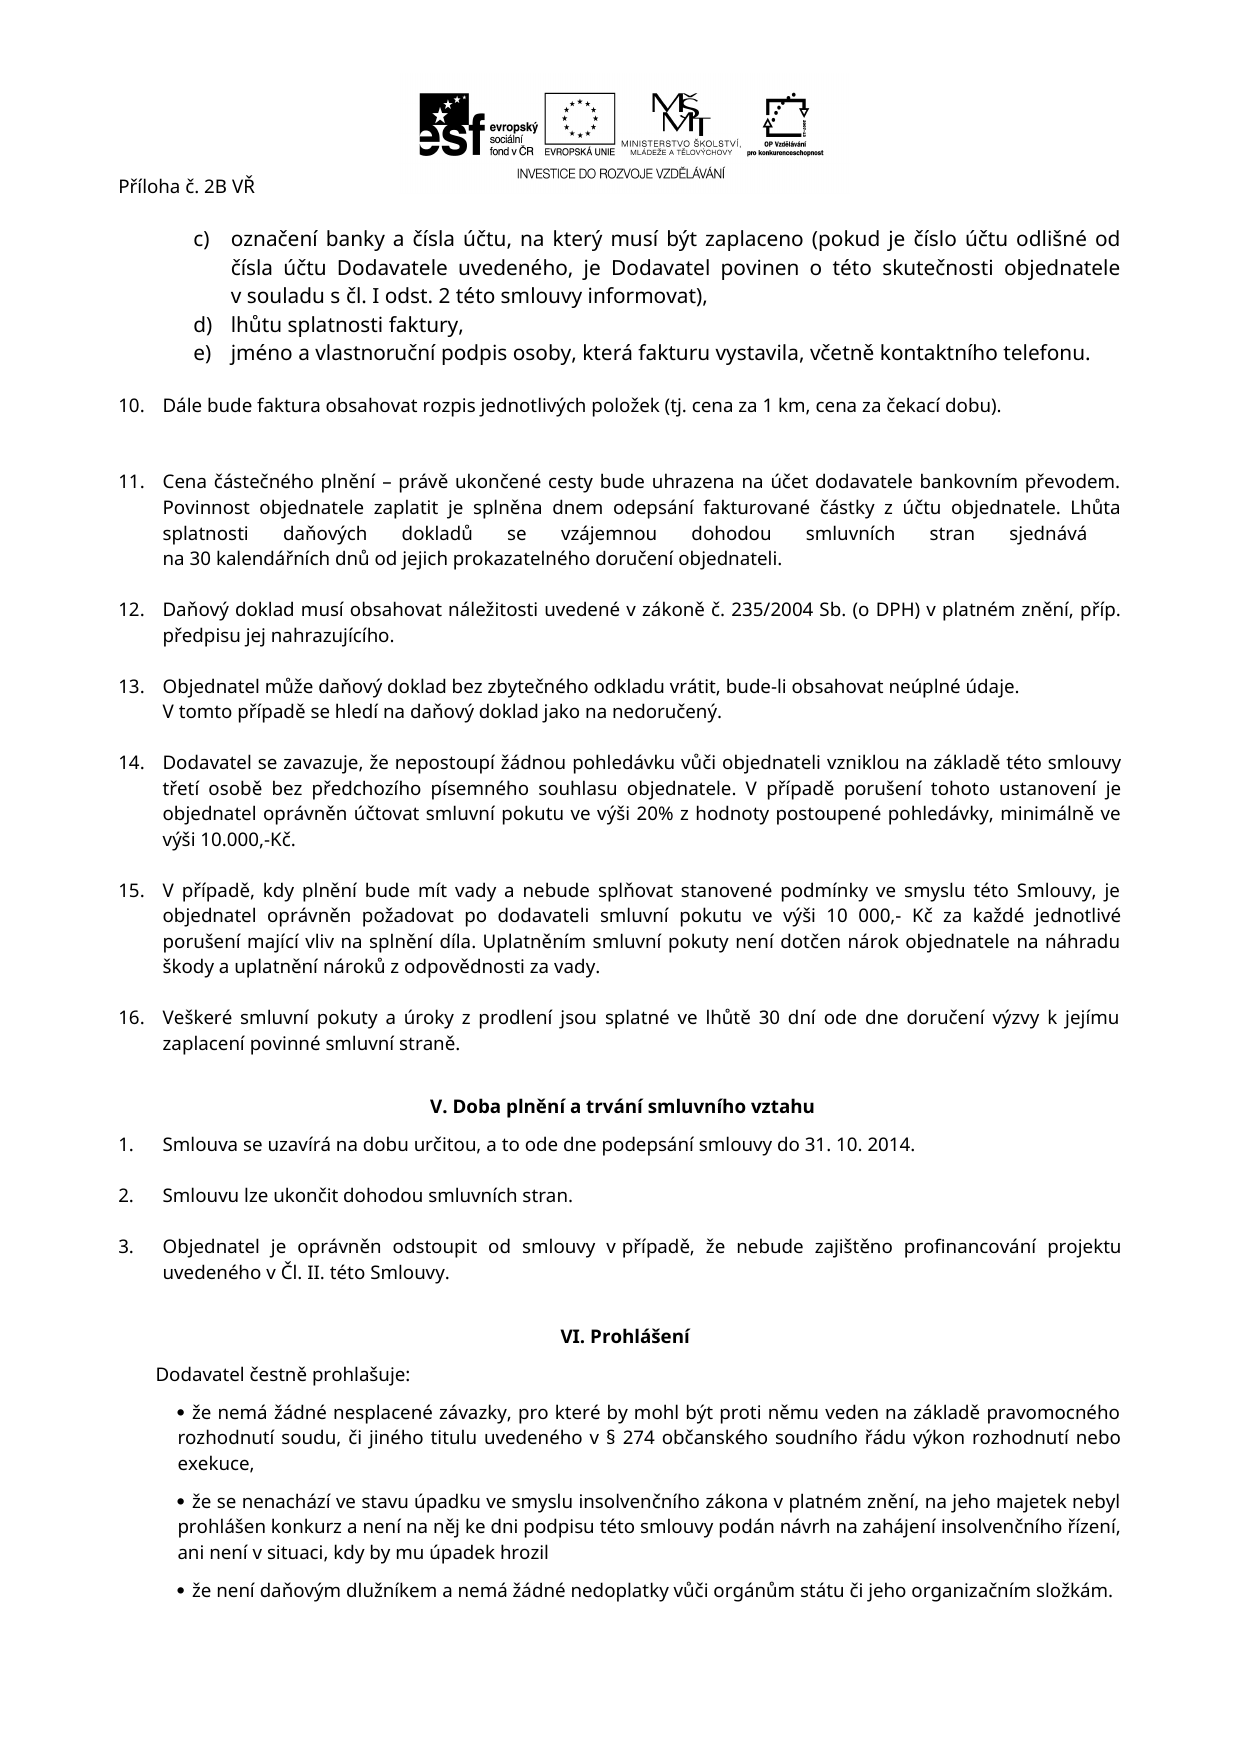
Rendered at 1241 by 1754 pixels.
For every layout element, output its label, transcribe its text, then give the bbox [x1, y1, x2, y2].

list Smlouva se uzavírá na dobu určitou, a to ode dne podepsání smlouvy do 31. 10. 2014. [118, 1132, 1122, 1157]
list Dále bude faktura obsahovat rozpis jednotlivých položek (tj. cena za 1 km, cena za čekací dobu). [118, 392, 1122, 418]
list Dodavatel se zavazuje, že nepostoupí žádnou pohledávku vůči objednateli vzniklou na základě této smlouvy třetí osobě bez předchozího písemného souhlasu objednatele. V případě porušení tohoto ustanovení je objednatel oprávněn účtovat smluvní pokutu ve výši 20% z hodnoty postoupené pohledávky, minimálně ve výši 10.000,-Kč. [118, 749, 1122, 852]
list jméno a vlastnoruční podpis osoby, která fakturu vystavila, včetně kontaktního telefonu. [193, 338, 1122, 367]
list Daňový doklad musí obsahovat náležitosti uvedené v zákoně č. 235/2004 Sb. (o DPH) v platném znění, příp. předpisu jej nahrazujícího. [118, 596, 1122, 647]
picture [398, 73, 851, 194]
subtitle VI. Prohlášení [118, 1323, 1122, 1348]
list označení banky a čísla účtu, na který musí být zaplaceno (pokud je číslo účtu odlišné od čísla účtu Dodavatele uvedeného, je Dodavatel povinen o této skutečnosti objednatele v souladu s čl. I odst. 2 této smlouvy informovat), [193, 224, 1122, 310]
text Dodavatel čestně prohlašuje: [155, 1361, 1122, 1386]
list V případě, kdy plnění bude mít vady a nebude splňovat stanovené podmínky ve smyslu této Smlouvy, je objednatel oprávněn požadovat po dodavateli smluvní pokutu ve výši 10 000,- Kč za každé jednotlivé porušení mající vliv na splnění díla. Uplatněním smluvní pokuty není dotčen nárok objednatele na náhradu škody a uplatnění nároků z odpovědnosti za vady. [118, 877, 1122, 979]
text V tomto případě se hledí na daňový doklad jako na nedoručený. [162, 698, 1122, 724]
list Objednatel je oprávněn odstoupit od smlouvy v případě, že nebude zajištěno profinancování projektu uvedeného v Čl. II. této Smlouvy. [118, 1234, 1122, 1285]
list Veškeré smluvní pokuty a úroky z prodlení jsou splatné ve lhůtě 30 dní ode dne doručení výzvy k jejímu zaplacení povinné smluvní straně. [118, 1005, 1122, 1056]
list Cena částečného plnění – právě ukončené cesty bude uhrazena na účet dodavatele bankovním převodem. Povinnost objednatele zaplatit je splněna dnem odepsání fakturované částky z účtu objednatele. Lhůta splatnosti daňových dokladů se vzájemnou dohodou smluvních stran sjednává na 30 kalendářních dnů od jejich prokazatelného doručení objednateli. [118, 469, 1122, 571]
list že se nenachází ve stavu úpadku ve smyslu insolvenčního zákona v platném znění, na jeho majetek nebyl prohlášen konkurz a není na něj ke dni podpisu této smlouvy podán návrh na zahájení insolvenčního řízení, ani není v situaci, kdy by mu úpadek hrozil [177, 1488, 1122, 1564]
list že nemá žádné nesplacené závazky, pro které by mohl být proti němu veden na základě pravomocného rozhodnutí soudu, či jiného titulu uvedeného v § 274 občanského soudního řádu výkon rozhodnutí nebo exekuce, [177, 1399, 1122, 1476]
list Smlouvu lze ukončit dohodou smluvních stran. [118, 1183, 1122, 1208]
text V. Doba plnění a trvání smluvního vztahu [118, 1094, 1122, 1119]
list lhůtu splatnosti faktury, [193, 310, 1122, 338]
list Objednatel může daňový doklad bez zbytečného odkladu vrátit, bude-li obsahovat neúplné údaje. [118, 673, 1122, 698]
list že není daňovým dlužníkem a nemá žádné nedoplatky vůči orgánům státu či jeho organizačním složkám. [177, 1577, 1122, 1603]
